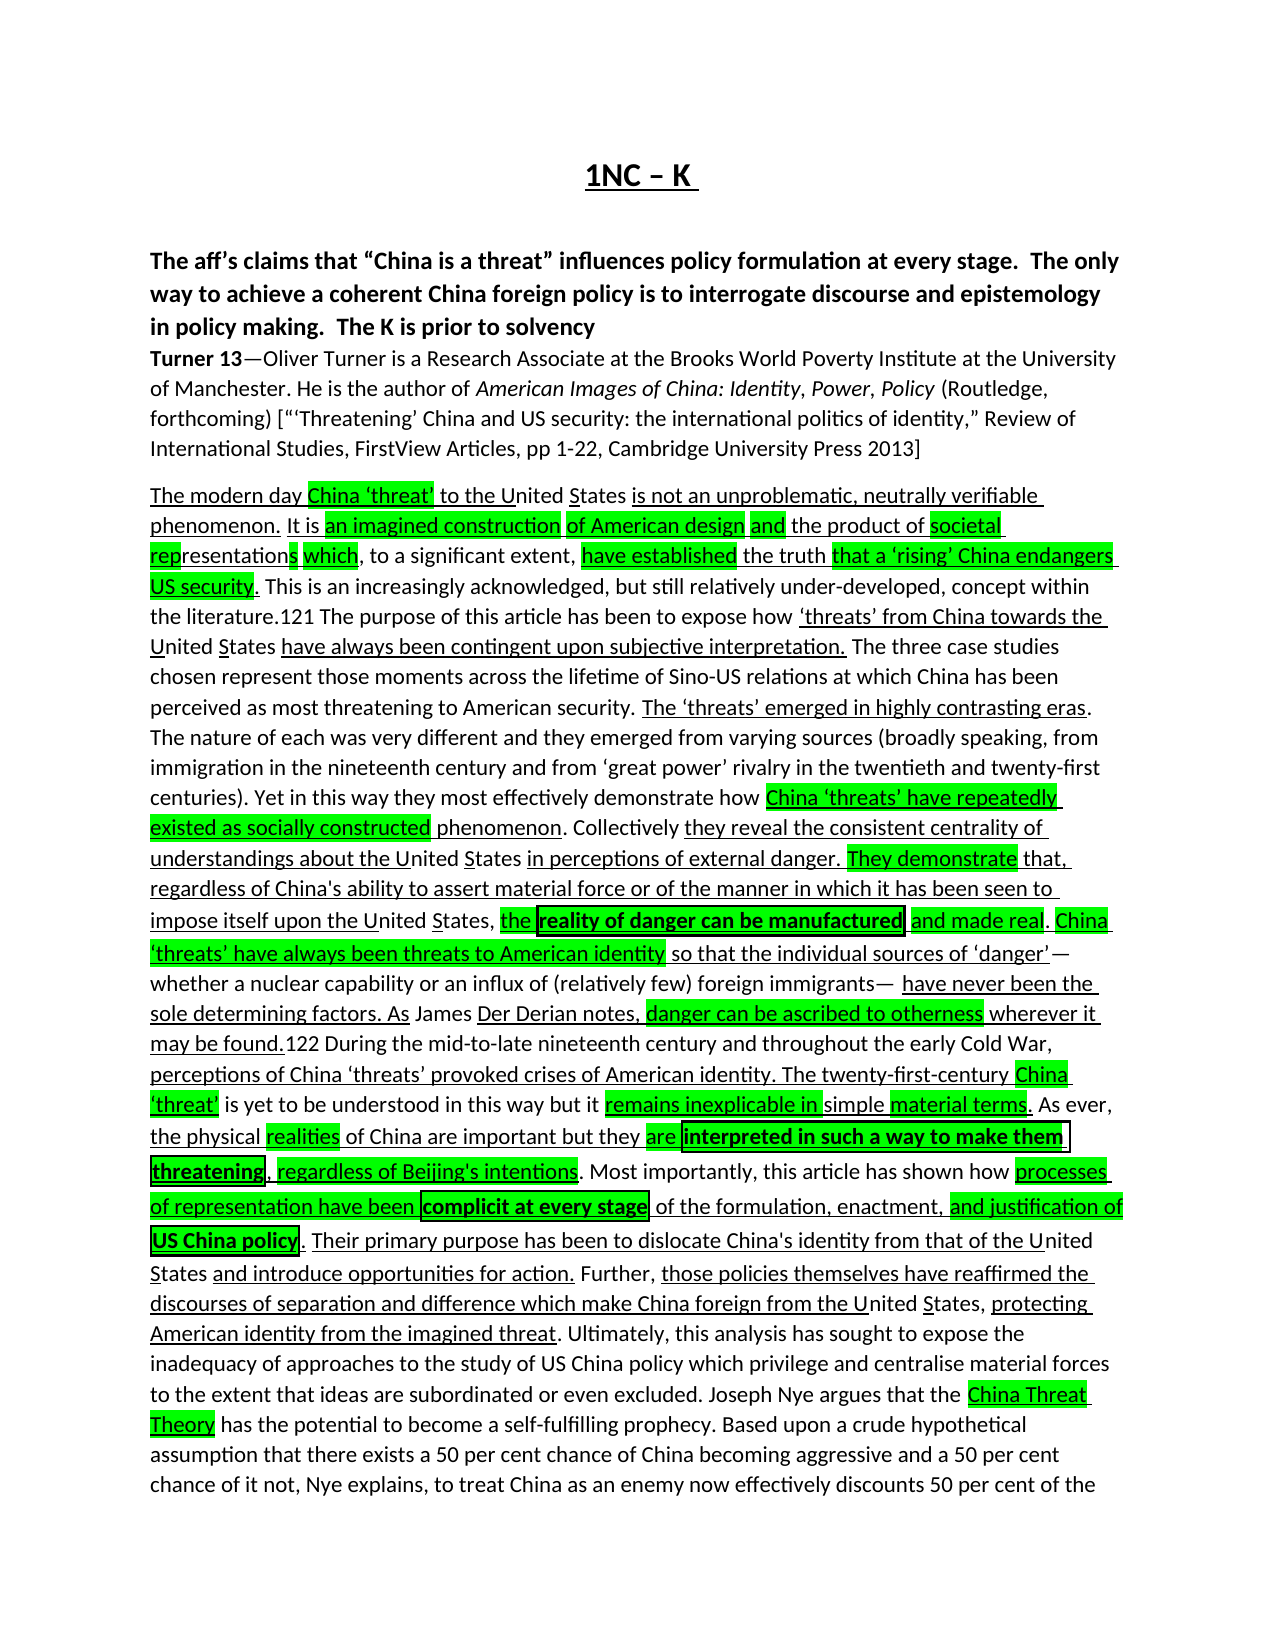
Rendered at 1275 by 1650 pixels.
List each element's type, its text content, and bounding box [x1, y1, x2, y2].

text 1NC – K [150, 154, 1125, 195]
text The aff’s claims that “China is a threat” influences policy formulation at every stage. The only way to achieve a coherent China foreign policy is to interrogate discourse and epistemology in policy making. The K is prior to solvency [150, 245, 1125, 341]
text Turner 13—Oliver Turner is a Research Associate at the Brooks World Poverty Institute at the University of Manchester. He is the author of American Images of China: Identity, Power, Policy (Routledge, forthcoming) [“‘Threatening’ China and US security: the international politics of identity,” Review of International Studies, FirstView Articles, pp 1-22, Cambridge University Press 2013] [150, 344, 1125, 462]
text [150, 481, 1125, 1498]
